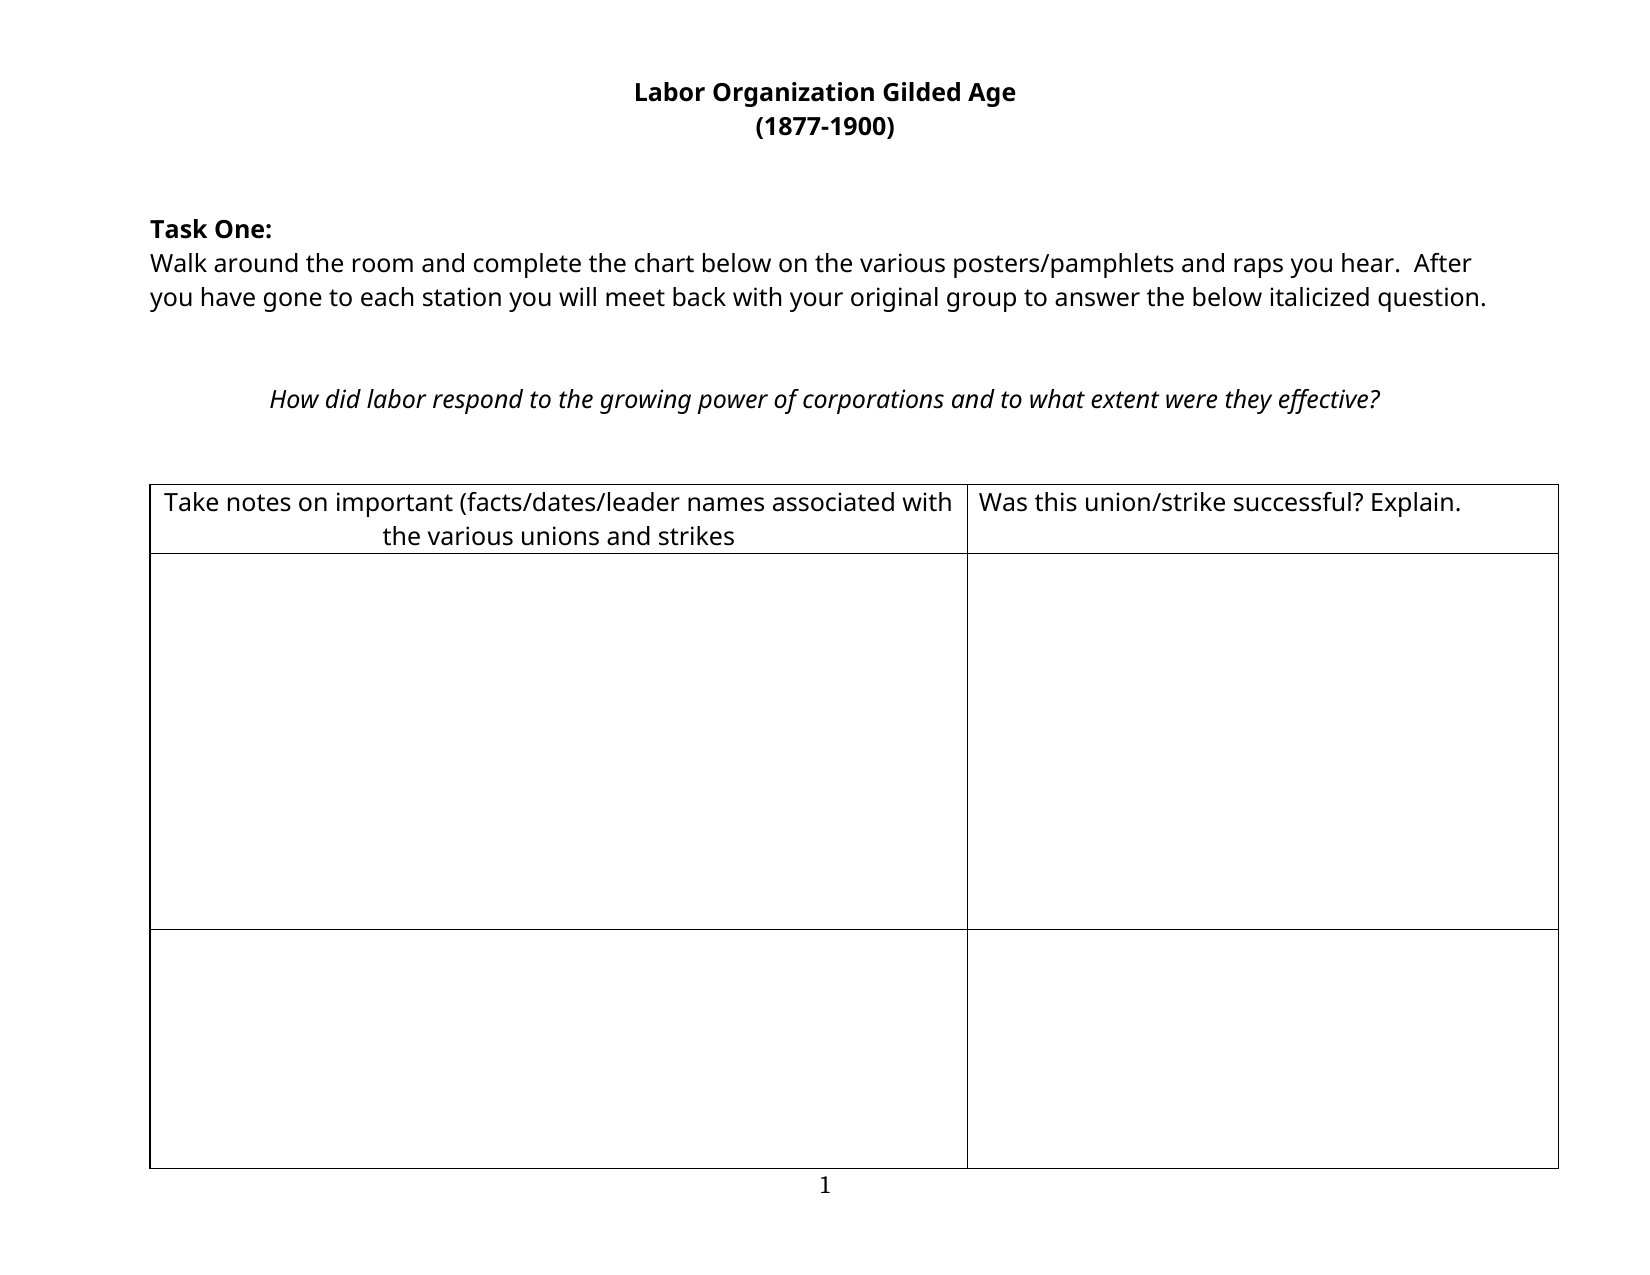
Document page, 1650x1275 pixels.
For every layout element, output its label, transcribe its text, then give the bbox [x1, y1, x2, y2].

text (1877-1900) [150, 109, 1500, 143]
text Walk around the room and complete the chart below on the various posters/pamphlets and raps you hear. After you have gone to each station you will meet back with your original group to answer the below italicized question. [150, 245, 1500, 313]
table_cell [151, 930, 967, 1168]
table_header Was this union/strike successful? Explain. [968, 485, 1558, 553]
text Labor Organization Gilded Age [150, 75, 1500, 109]
table_cell [151, 554, 967, 929]
text How did labor respond to the growing power of corporations and to what extent were they effective? [150, 382, 1500, 416]
table_cell [968, 554, 1558, 929]
text Task One: [150, 211, 1500, 245]
table_cell [968, 930, 1558, 1168]
table_header Take notes on important (facts/dates/leader names associated with the various unions and strikes [151, 485, 967, 553]
